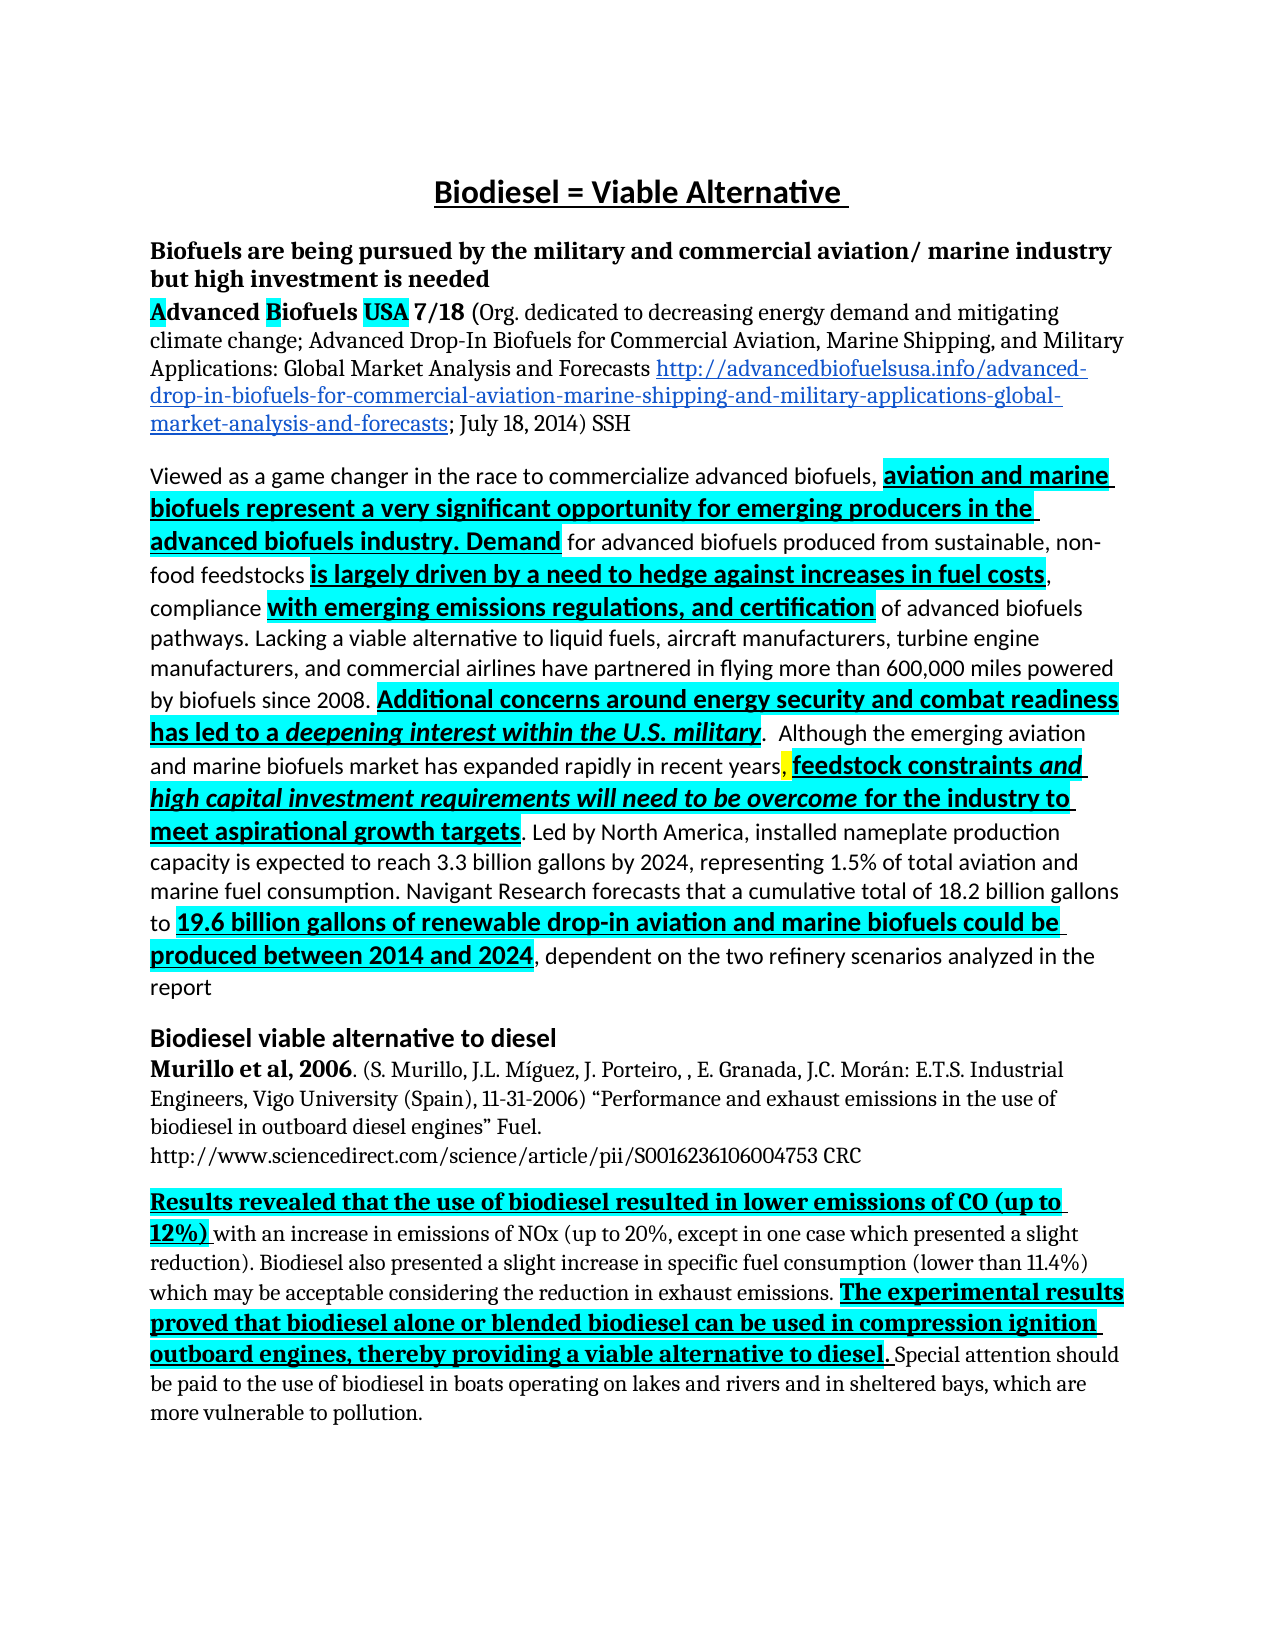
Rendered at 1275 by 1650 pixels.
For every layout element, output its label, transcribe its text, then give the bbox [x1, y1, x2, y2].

text Advanced Biofuels USA 7/18 (Org. dedicated to decreasing energy demand and mitigating climate change; Advanced Drop-In Biofuels for Commercial Aviation, Marine Shipping, and Military Applications: Global Market Analysis and Forecasts http://advancedbiofuelsusa.info/advanced-drop-in-biofuels-for-commercial-aviation-marine-shipping-and-military-applications-global-market-analysis-and-forecasts; July 18, 2014) SSH [150, 298, 1125, 437]
text Results revealed that the use of biodiesel resulted in lower emissions of CO (up to 12%) with an increase in emissions of NOx (up to 20%, except in one case which presented a slight reduction). Biodiesel also presented a slight increase in specific fuel consumption (lower than 11.4%) which may be acceptable considering the reduction in exhaust emissions. The experimental results proved that biodiesel alone or blended biodiesel can be used in compression ignition outboard engines, thereby providing a viable alternative to diesel. Special attention should be paid to the use of biodiesel in boats operating on lakes and rivers and in sheltered bays, which are more vulnerable to pollution. [150, 1187, 1125, 1426]
subtitle Viewed as a game changer in the race to commercialize advanced biofuels, aviation and marine biofuels represent a very significant opportunity for emerging producers in the advanced biofuels industry. Demand for advanced biofuels produced from sustainable, non-food feedstocks is largely driven by a need to hedge against increases in fuel costs, compliance with emerging emissions regulations, and certification of advanced biofuels pathways. Lacking a viable alternative to liquid fuels, aircraft manufacturers, turbine engine manufacturers, and commercial airlines have partnered in flying more than 600,000 miles powered by biofuels since 2008. Additional concerns around energy security and combat readiness has led to a deepening interest within the U.S. military. Although the emerging aviation and marine biofuels market has expanded rapidly in recent years, feedstock constraints and high capital investment requirements will need to be overcome for the industry to meet aspirational growth targets. Led by North America, installed nameplate production capacity is expected to reach 3.3 billion gallons by 2024, representing 1.5% of total aviation and marine fuel consumption. Navigant Research forecasts that a cumulative total of 18.2 billion gallons to 19.6 billion gallons of renewable drop-in aviation and marine biofuels could be produced between 2014 and 2024, dependent on the two refinery scenarios analyzed in the report [150, 458, 1125, 1001]
subtitle Biodiesel = Viable Alternative [150, 171, 1125, 212]
text Biofuels are being pursued by the military and commercial aviation/ marine industry but high investment is needed [150, 237, 1125, 294]
subtitle Biodiesel viable alternative to diesel [150, 1022, 1125, 1055]
